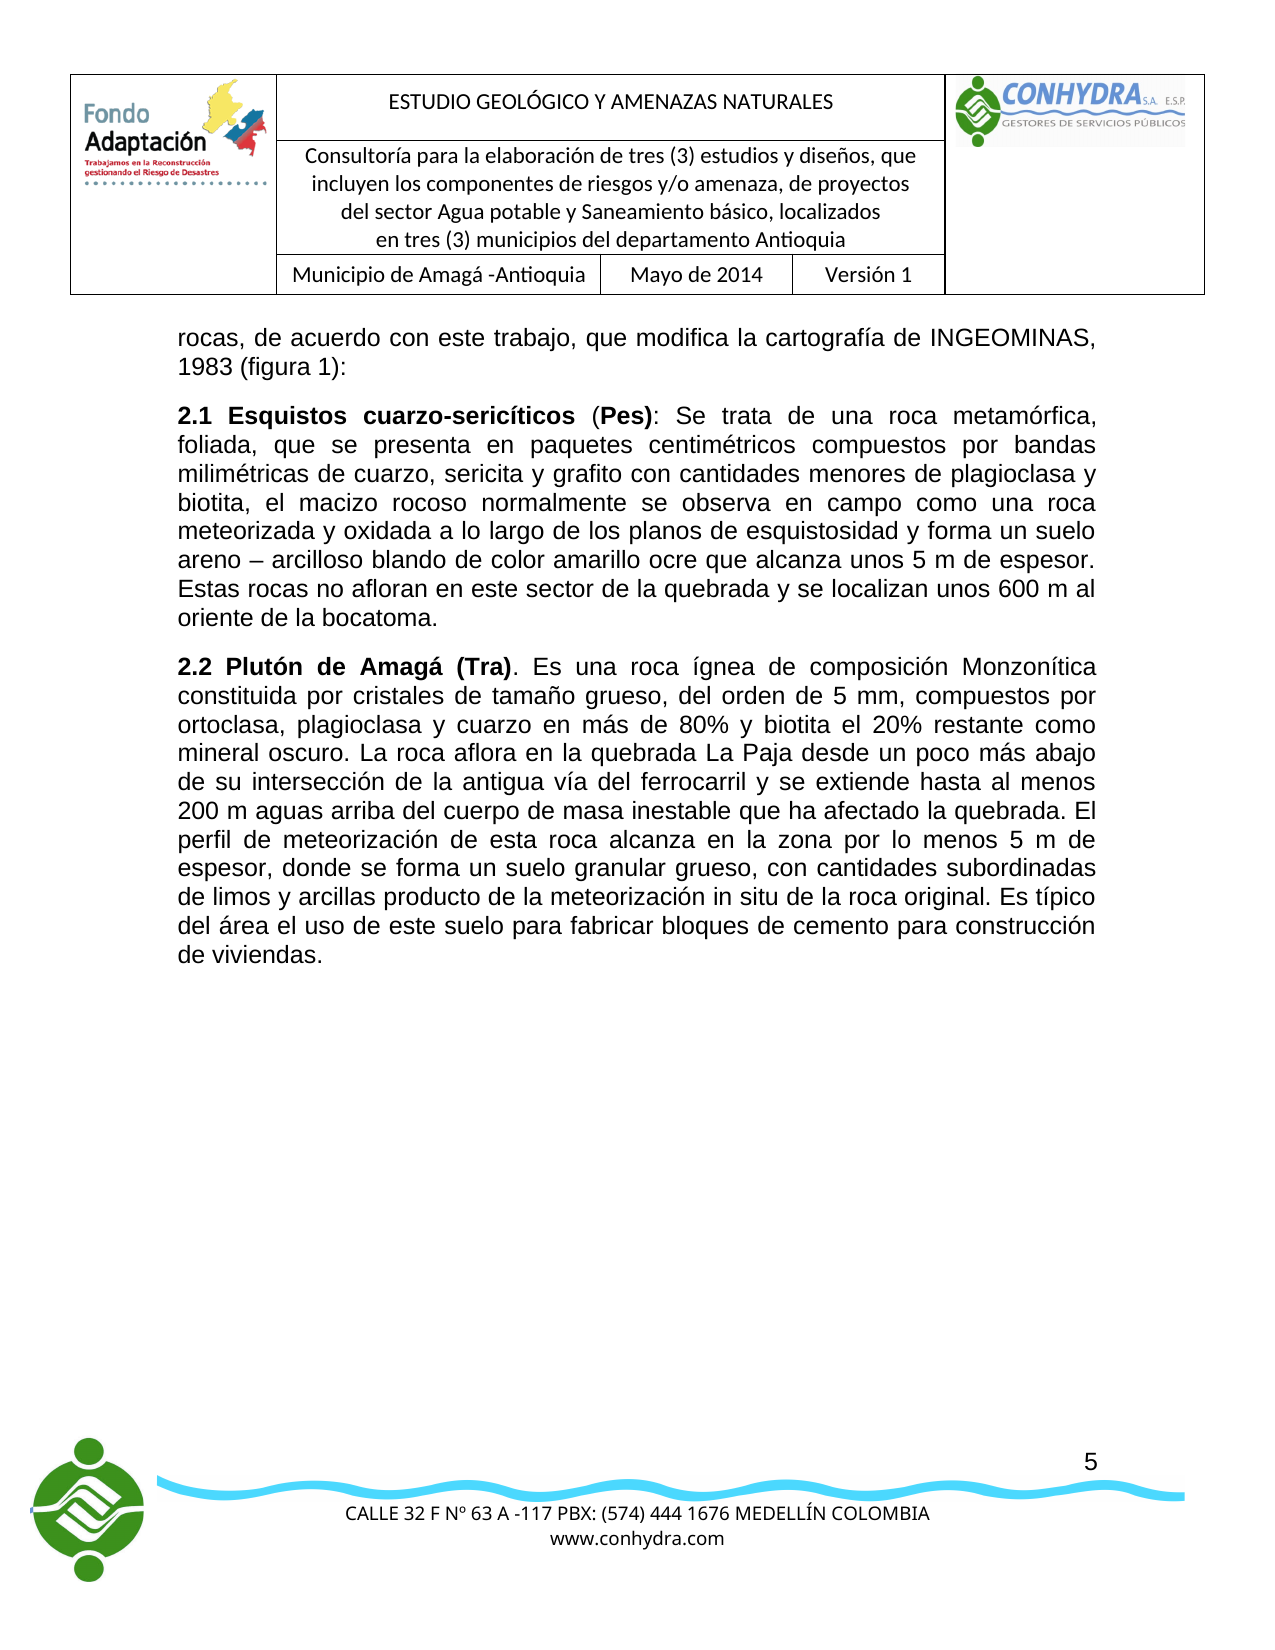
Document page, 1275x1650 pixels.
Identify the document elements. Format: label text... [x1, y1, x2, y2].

text 2.2 Plutón de Amagá (Tra). Es una roca ígnea de composición Monzonítica constituida por cristales de tamaño grueso, del orden de 5 mm, compuestos por ortoclasa, plagioclasa y cuarzo en más de 80% y biotita el 20% restante como mineral oscuro. La roca aflora en la quebrada La Paja desde un poco más abajo de su intersección de la antigua vía del ferrocarril y se extiende hasta al menos 200 m aguas arriba del cuerpo de masa inestable que ha afectado la quebrada. El perfil de meteorización de esta roca alcanza en la zona por lo menos 5 m de espesor, donde se forma un suelo granular grueso, con cantidades subordinadas de limos y arcillas producto de la meteorización in situ de la roca original. Es típico del área el uso de este suelo para fabricar bloques de cemento para construcción de viviendas. [177, 652, 1098, 968]
picture [30, 1432, 144, 1582]
text 2.1 Esquistos cuarzo-sericíticos (Pes): Se trata de una roca metamórfica, foliada, que se presenta en paquetes centimétricos compuestos por bandas milimétricas de cuarzo, sericita y grafito con cantidades menores de plagioclasa y biotita, el macizo rocoso normalmente se observa en campo como una roca meteorizada y oxidada a lo largo de los planos de esquistosidad y forma un suelo areno – arcilloso blando de color amarillo ocre que alcanza unos 5 m de espesor. Estas rocas no afloran en este sector de la quebrada y se localizan unos 600 m al oriente de la bocatoma. [177, 401, 1098, 631]
picture [955, 75, 1186, 147]
picture [156, 1475, 1185, 1502]
picture [84, 75, 267, 186]
